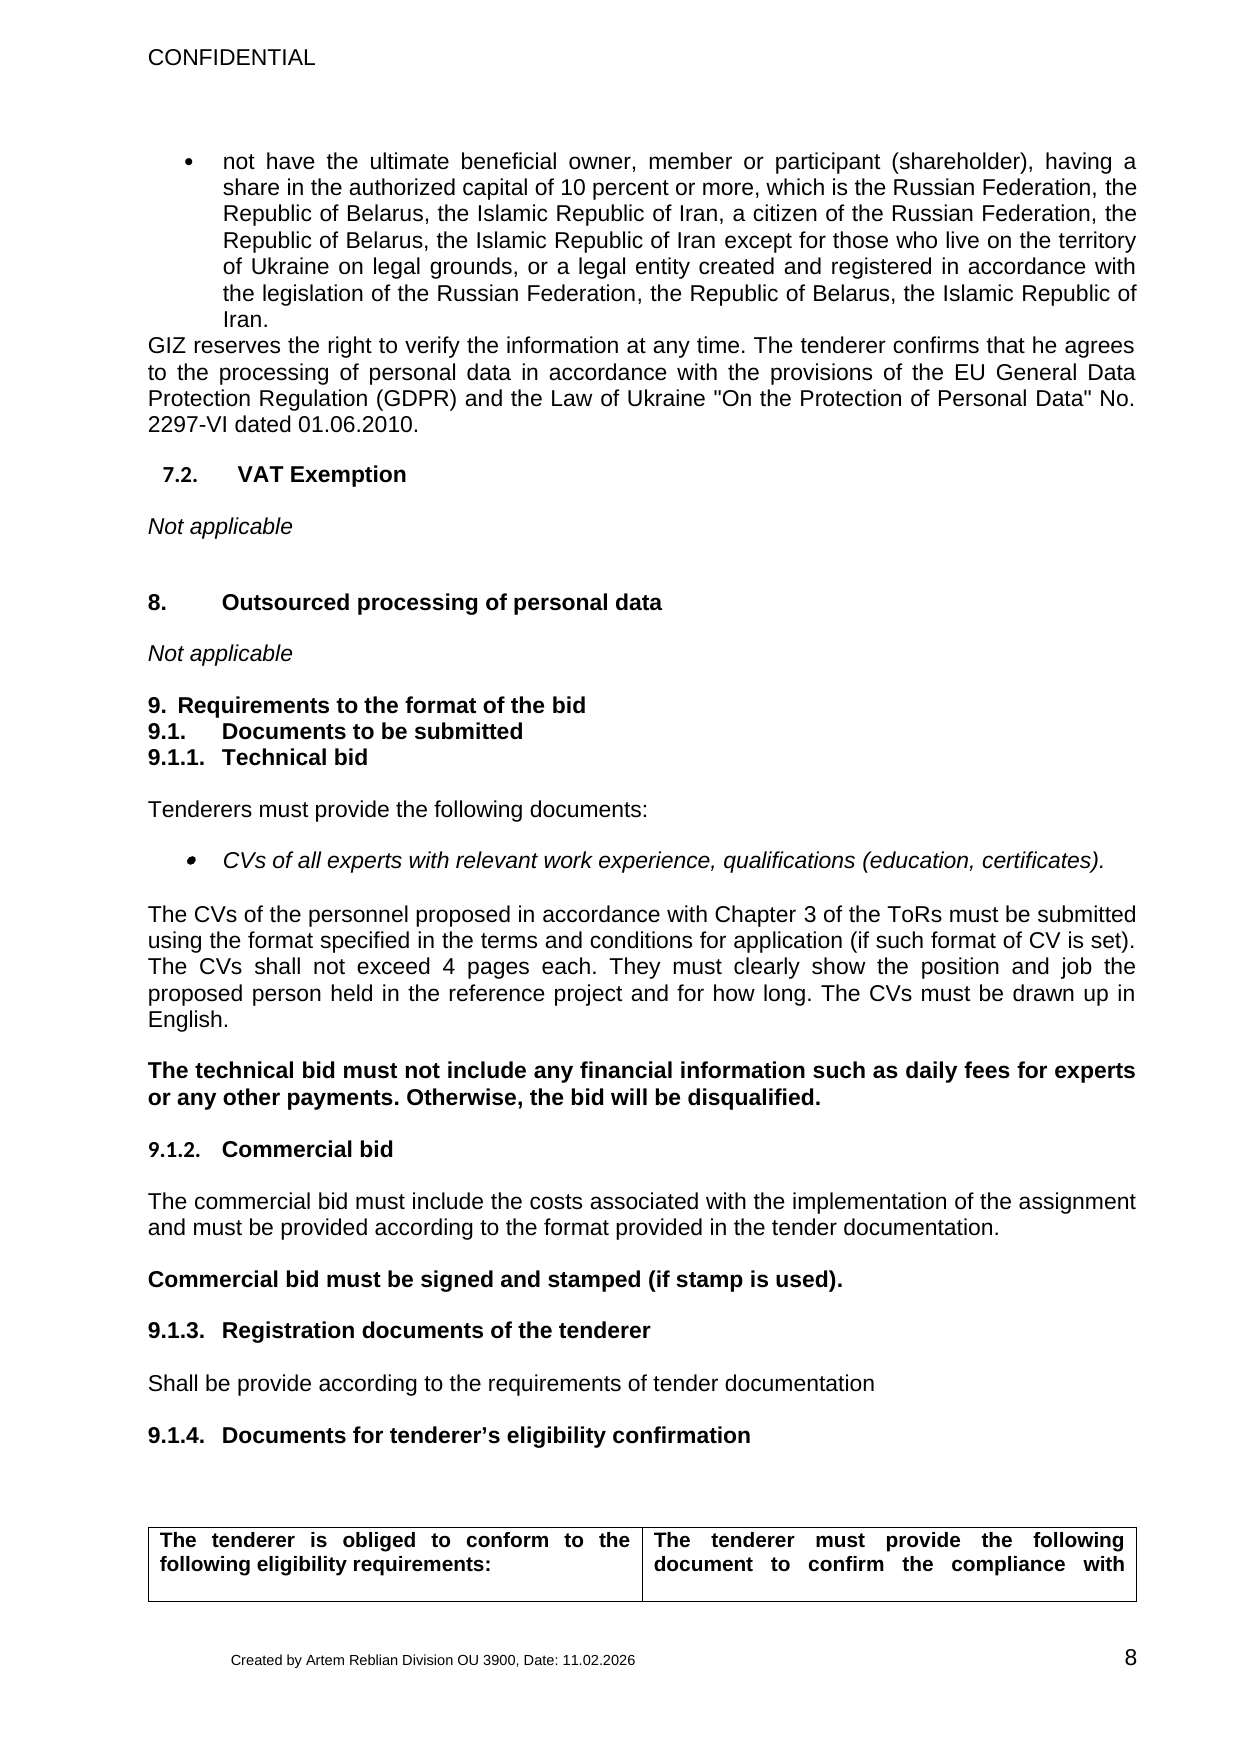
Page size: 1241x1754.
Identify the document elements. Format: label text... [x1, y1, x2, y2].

list Documents to be submitted [148, 718, 1137, 744]
list Commercial bid [148, 1135, 1137, 1163]
text Not applicable [148, 640, 1137, 667]
text The technical bid must not include any financial information such as daily fees for experts or any other payments. Otherwise, the bid will be disqualified. [148, 1057, 1137, 1110]
subtitle Outsourced processing of personal data [148, 589, 1137, 615]
list Requirements to the format of the bid [148, 692, 1137, 718]
list Shall be provide according to the requirements of tender documentation [148, 1370, 1137, 1396]
text Tenderers must provide the following documents: [148, 796, 1137, 822]
list Documents for tenderer’s eligibility confirmation [148, 1422, 1137, 1449]
text The commercial bid must include the costs associated with the implementation of the assignment and must be provided according to the format provided in the tender documentation. [148, 1188, 1137, 1241]
list not have the ultimate beneficial owner, member or participant (shareholder), having a share in the authorized capital of 10 percent or more, which is the Russian Federation, the Republic of Belarus, the Islamic Republic of Iran, a citizen of the Russian Federation, the Republic of Belarus, the Islamic Republic of Iran except for those who live on the territory of Ukraine on legal grounds, or a legal entity created and registered in accordance with the legislation of the Russian Federation, the Republic of Belarus, the Islamic Republic of Iran. [185, 148, 1137, 332]
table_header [643, 1528, 1136, 1601]
list Registration documents of the tenderer [148, 1317, 1137, 1343]
list Technical bid [148, 744, 1137, 771]
text GIZ reserves the right to verify the information at any time. The tenderer confirms that he agrees to the processing of personal data in accordance with the provisions of the EU General Data Protection Regulation (GDPR) and the Law of Ukraine "On the Protection of Personal Data" No. 2297-VI dated 01.06.2010. [148, 332, 1137, 438]
text The CVs of the personnel proposed in accordance with Chapter 3 of the ToRs must be submitted using the format specified in the terms and conditions for application (if such format of CV is set). The CVs shall not exceed 4 pages each. They must clearly show the position and job the proposed person held in the reference project and for how long. The CVs must be drawn up in English. [148, 901, 1137, 1032]
text Not applicable [148, 513, 1137, 539]
list VAT Exemption [162, 463, 1137, 488]
text Commercial bid must be signed and stamped (if stamp is used). [148, 1266, 1137, 1292]
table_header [149, 1528, 642, 1601]
list CVs of all experts with relevant work experience, qualifications (education, certificates). [185, 847, 1137, 873]
